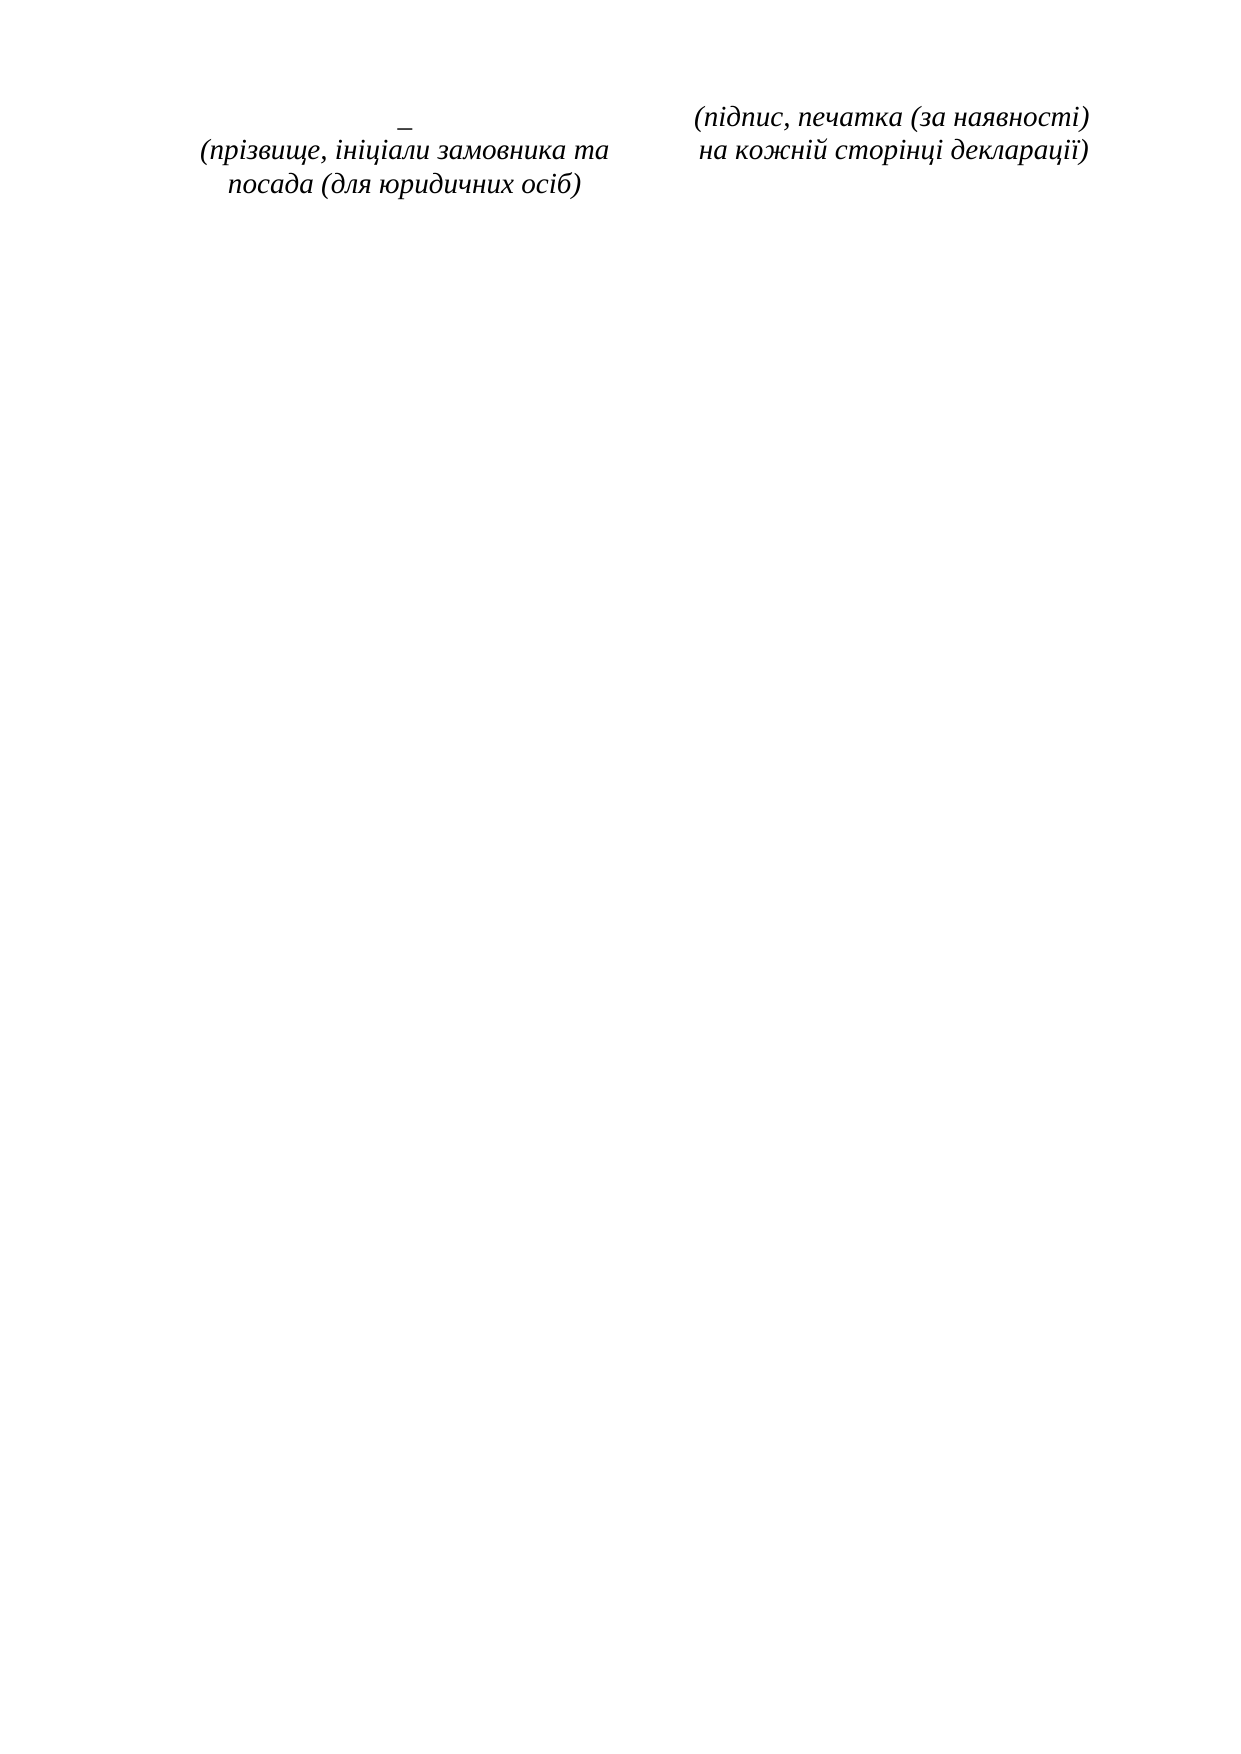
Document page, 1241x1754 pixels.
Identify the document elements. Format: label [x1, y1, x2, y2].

table_header [664, 89, 1126, 210]
table_header [148, 89, 664, 210]
